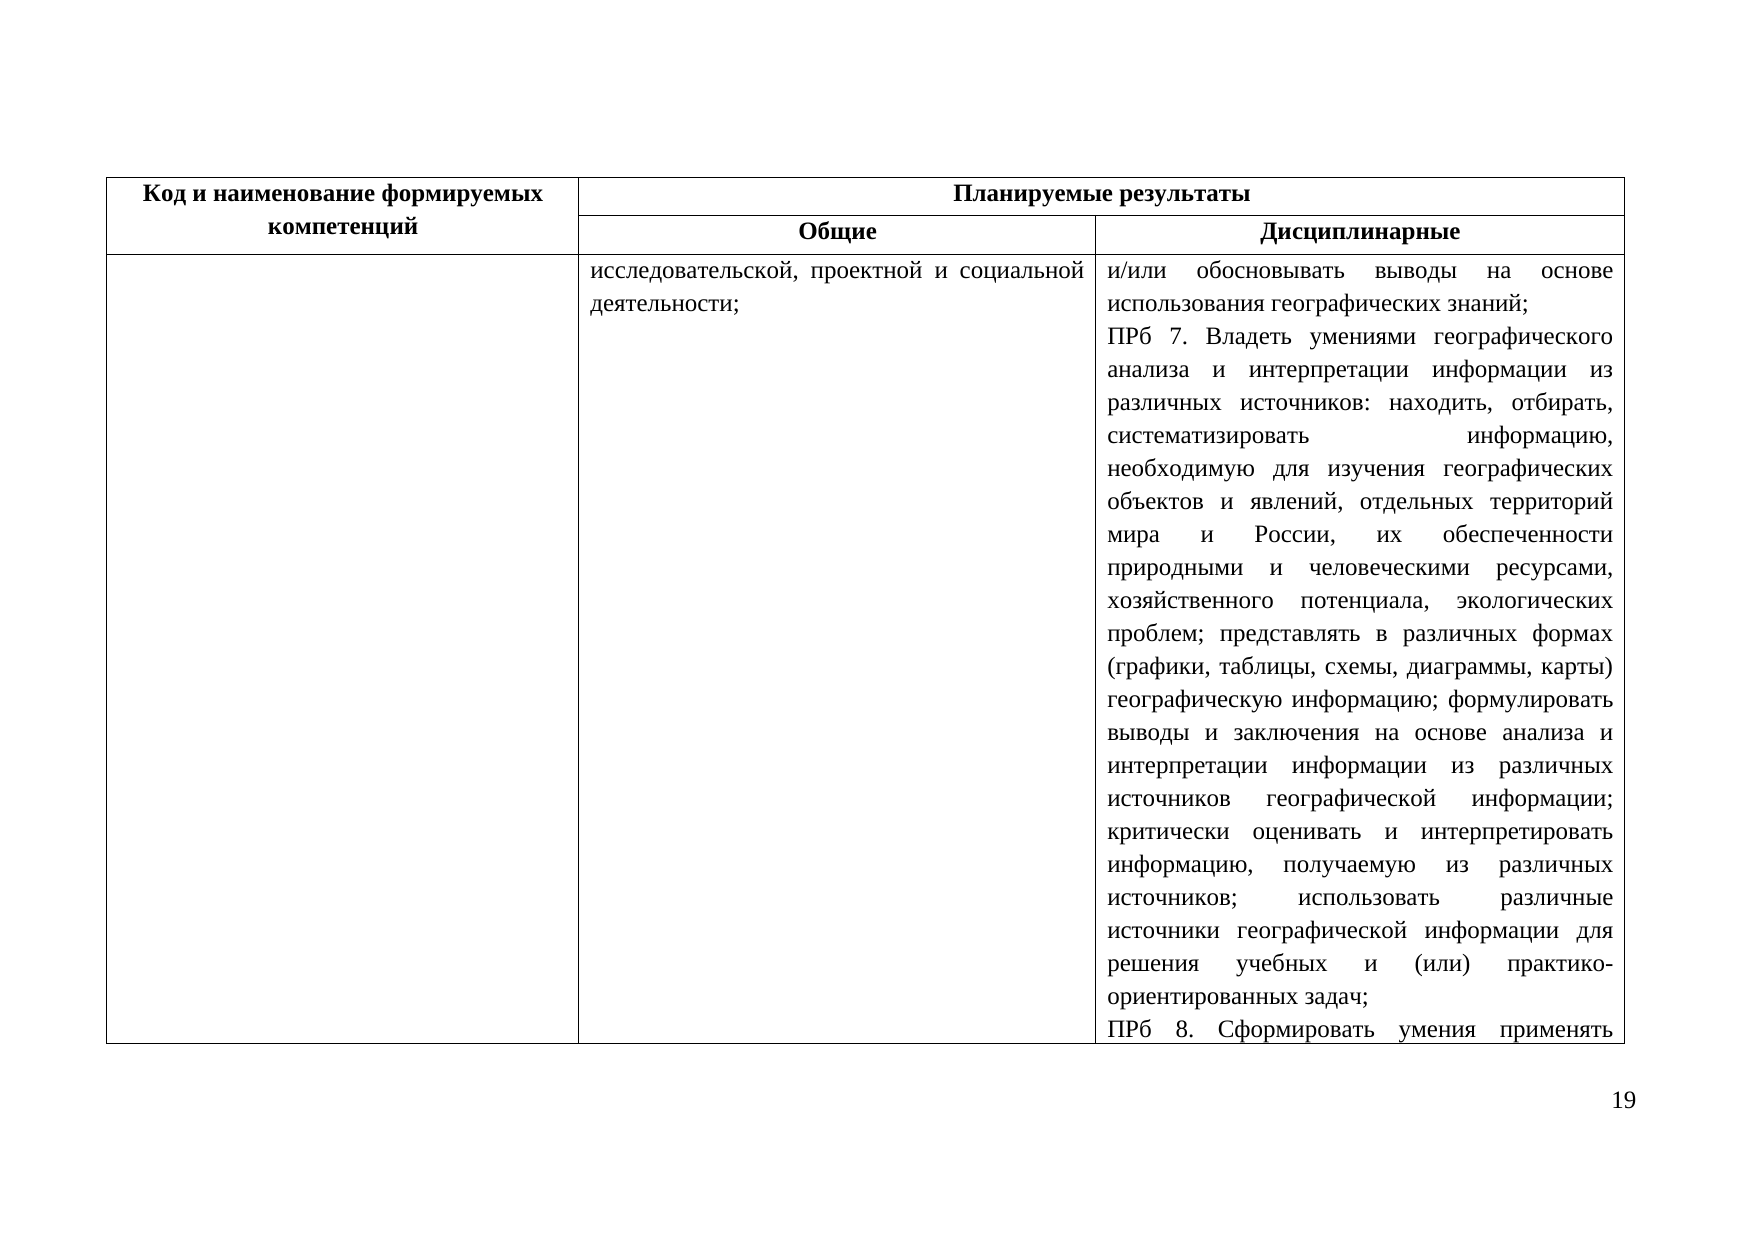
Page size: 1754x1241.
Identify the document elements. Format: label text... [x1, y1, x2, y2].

table_header Планируемые результаты [579, 178, 1624, 215]
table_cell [107, 255, 578, 1043]
table_cell Дисциплинарные [1096, 216, 1624, 254]
table_cell Общие [579, 216, 1095, 254]
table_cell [1096, 255, 1624, 1043]
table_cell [579, 255, 1095, 1043]
table_header Код и наименование формируемых компетенций [107, 178, 578, 254]
